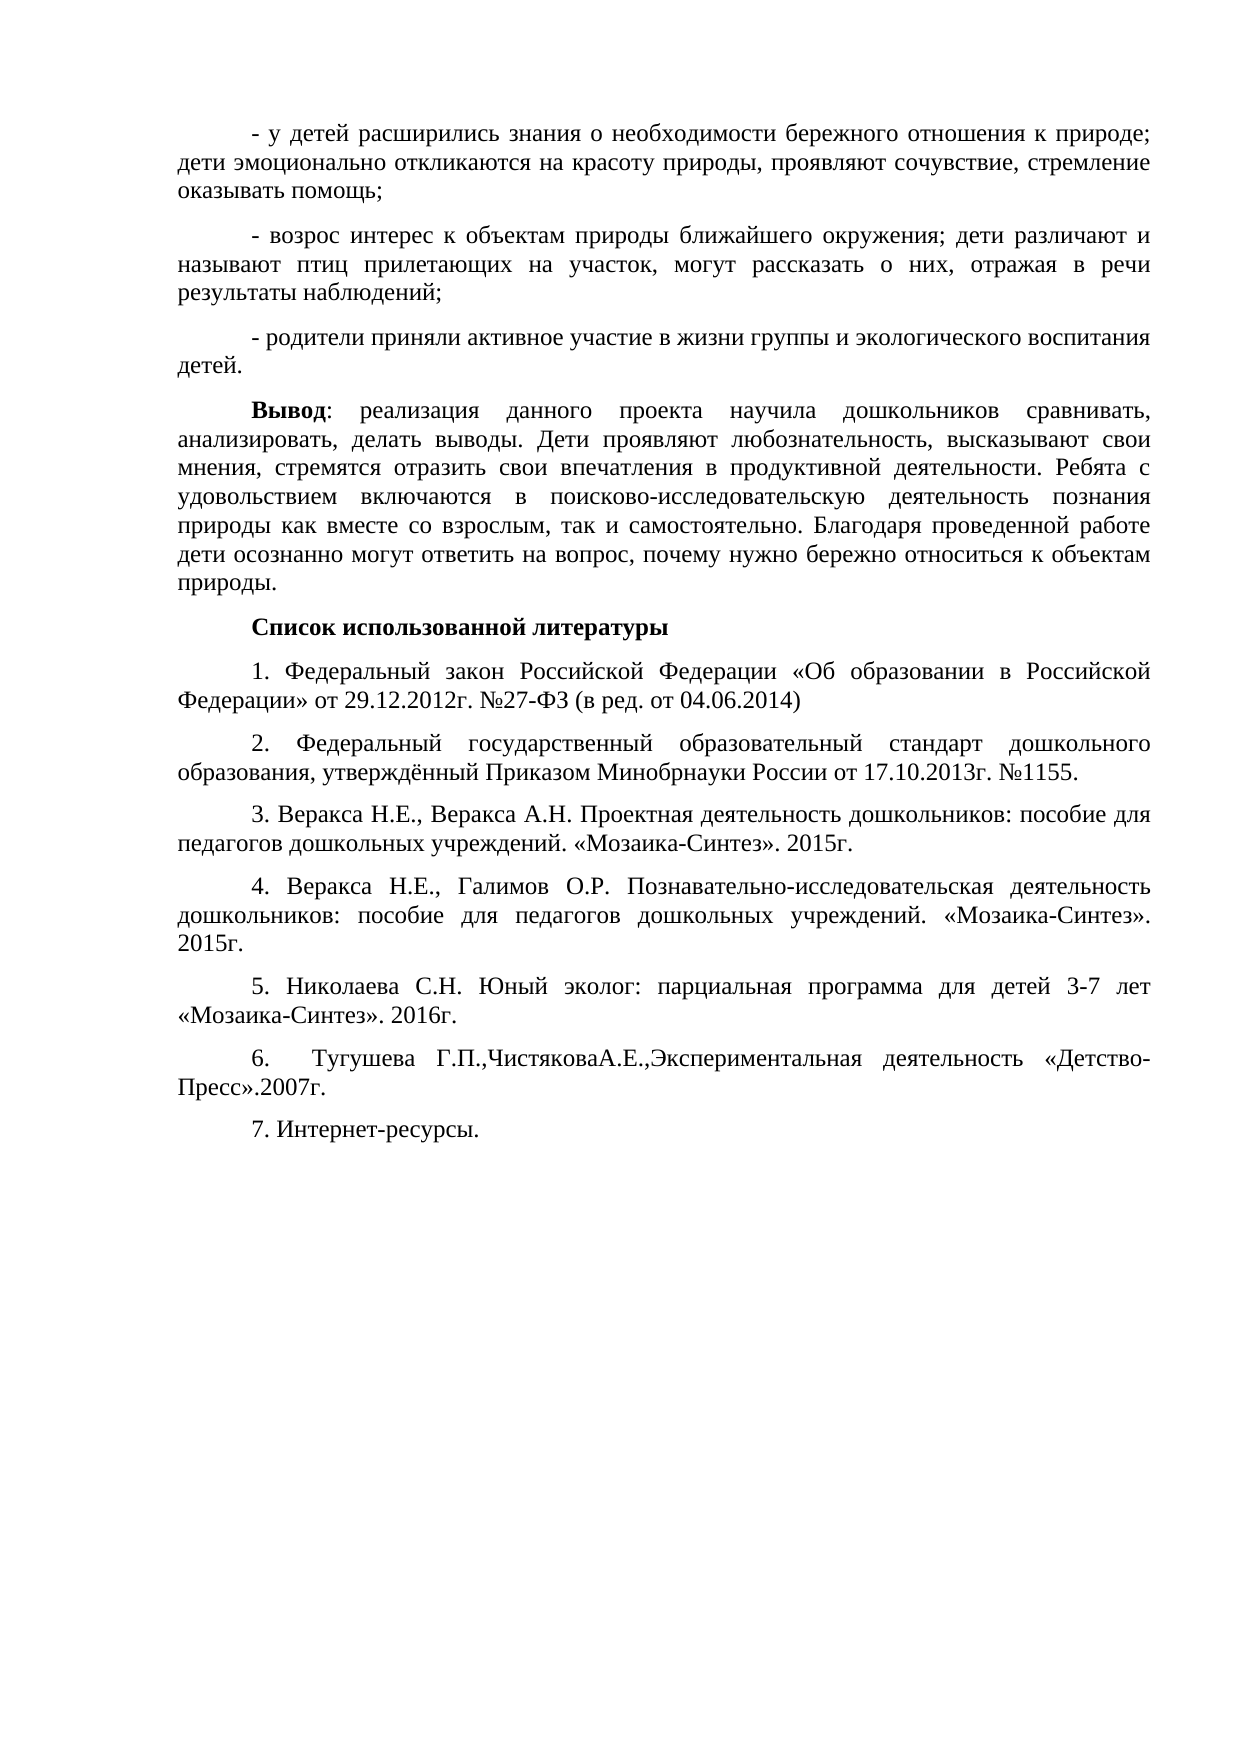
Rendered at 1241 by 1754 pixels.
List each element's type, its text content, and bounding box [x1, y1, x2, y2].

text 6. Тугушева Г.П.,ЧистяковаА.Е.,Экспериментальная деятельность «Детство-Пресс».2007г. [177, 1043, 1152, 1100]
text - родители приняли активное участие в жизни группы и экологического воспитания детей. [177, 322, 1152, 379]
text Список использованной литературы [177, 612, 1152, 641]
text - у детей расширились знания о необходимости бережного отношения к природе; дети эмоционально откликаются на красоту природы, проявляют сочувствие, стремление оказывать помощь; [177, 118, 1152, 204]
text 4. Веракса Н.Е., Галимов О.Р. Познавательно-исследовательская деятельность дошкольников: пособие для педагогов дошкольных учреждений. «Мозаика-Синтез». 2015г. [177, 871, 1152, 957]
text 3. Веракса Н.Е., Веракса А.Н. Проектная деятельность дошкольников: пособие для педагогов дошкольных учреждений. «Мозаика-Синтез». 2015г. [177, 799, 1152, 857]
text - возрос интерес к объектам природы ближайшего окружения; дети различают и называют птиц прилетающих на участок, могут рассказать о них, отражая в речи результаты наблюдений; [177, 220, 1152, 306]
text 5. Николаева С.Н. Юный эколог: парциальная программа для детей 3-7 лет «Мозаика-Синтез». 2016г. [177, 971, 1152, 1029]
text 1. Федеральный закон Российской Федерации «Об образовании в Российской Федерации» от 29.12.2012г. №27-ФЗ (в ред. от 04.06.2014) [177, 656, 1152, 714]
text Вывод: реализация данного проекта научила дошкольников сравнивать, анализировать, делать выводы. Дети проявляют любознательность, высказывают свои мнения, стремятся отразить свои впечатления в продуктивной деятельности. Ребята с удовольствием включаются в поисково-исследовательскую деятельность познания природы как вместе со взрослым, так и самостоятельно. Благодаря проведенной работе дети осознанно могут ответить на вопрос, почему нужно бережно относиться к объектам природы. [177, 395, 1152, 596]
text 7. Интернет-ресурсы. [177, 1114, 1152, 1143]
text 2. Федеральный государственный образовательный стандарт дошкольного образования, утверждённый Приказом Минобрнауки России от 17.10.2013г. №1155. [177, 728, 1152, 785]
